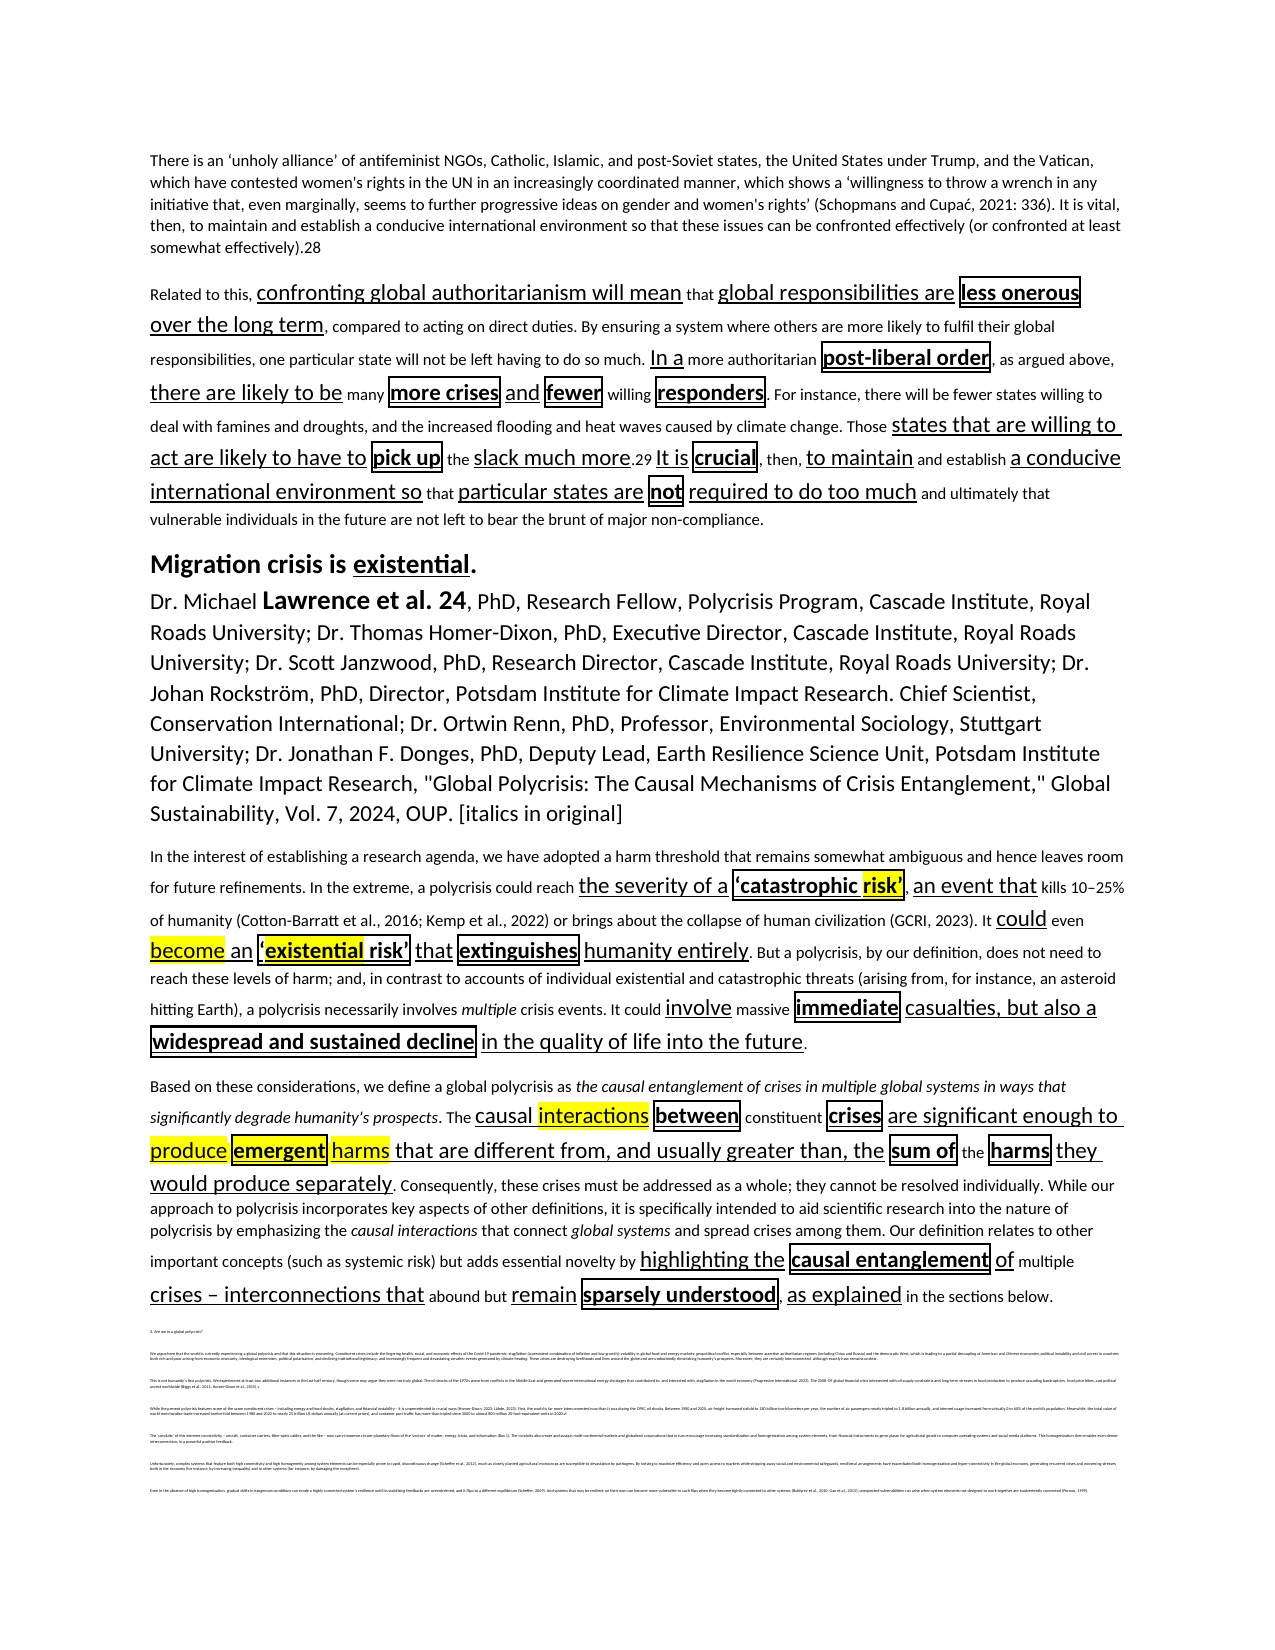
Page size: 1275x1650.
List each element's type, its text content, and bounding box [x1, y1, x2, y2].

text Dr. Michael Lawrence et al. 24, PhD, Research Fellow, Polycrisis Program, Cascade Institute, Royal Roads University; Dr. Thomas Homer-Dixon, PhD, Executive Director, Cascade Institute, Royal Roads University; Dr. Scott Janzwood, PhD, Research Director, Cascade Institute, Royal Roads University; Dr. Johan Rockström, PhD, Director, Potsdam Institute for Climate Impact Research. Chief Scientist, Conservation International; Dr. Ortwin Renn, PhD, Professor, Environmental Sociology, Stuttgart University; Dr. Jonathan F. Donges, PhD, Deputy Lead, Earth Resilience Science Unit, Potsdam Institute for Climate Impact Research, "Global Polycrisis: The Causal Mechanisms of Crisis Entanglement," Global Sustainability, Vol. 7, 2024, OUP. [italics in original] [150, 583, 1125, 828]
subtitle Migration crisis is existential. [150, 547, 1125, 581]
text Based on these considerations, we define a global polycrisis as the causal entanglement of crises in multiple global systems in ways that significantly degrade humanity’s prospects. The causal interactions between constituent crises are significant enough to produce emergent harms that are different from, and usually greater than, the sum of the harms they would produce separately. Consequently, these crises must be addressed as a whole; they cannot be resolved individually. While our approach to polycrisis incorporates key aspects of other definitions, it is specifically intended to aid scientific research into the nature of polycrisis by emphasizing the causal interactions that connect global systems and spread crises among them. Our definition relates to other important concepts (such as systemic risk) but adds essential novelty by highlighting the causal entanglement of multiple crises – interconnections that abound but remain sparsely understood, as explained in the sections below. [150, 1077, 1125, 1310]
text In the interest of establishing a research agenda, we have adopted a harm threshold that remains somewhat ambiguous and hence leaves room for future refinements. In the extreme, a polycrisis could reach the severity of a ‘catastrophic risk’, an event that kills 10–25% of humanity (Cotton-Barratt et al., 2016; Kemp et al., 2022) or brings about the collapse of human civilization (GCRI, 2023). It could even become an ‘existential risk’ that extinguishes humanity entirely. But a polycrisis, by our definition, does not need to reach these levels of harm; and, in contrast to accounts of individual existential and catastrophic threats (arising from, for instance, an asteroid hitting Earth), a polycrisis necessarily involves multiple crisis events. It could involve massive immediate casualties, but also a widespread and sustained decline in the quality of life into the future. [150, 846, 1125, 1058]
text Related to this, confronting global authoritarianism will mean that global responsibilities are less onerous over the long term, compared to acting on direct duties. By ensuring a system where others are more likely to fulfil their global responsibilities, one particular state will not be left having to do so much. In a more authoritarian post-liberal order, as argued above, there are likely to be many more crises and fewer willing responders. For instance, there will be fewer states willing to deal with famines and droughts, and the increased flooding and heat waves caused by climate change. Those states that are willing to act are likely to have to pick up the slack much more.29 It is crucial, then, to maintain and establish a conducive international environment so that particular states are not required to do too much and ultimately that vulnerable individuals in the future are not left to bear the brunt of major non-compliance. [150, 276, 1125, 529]
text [150, 150, 1125, 258]
